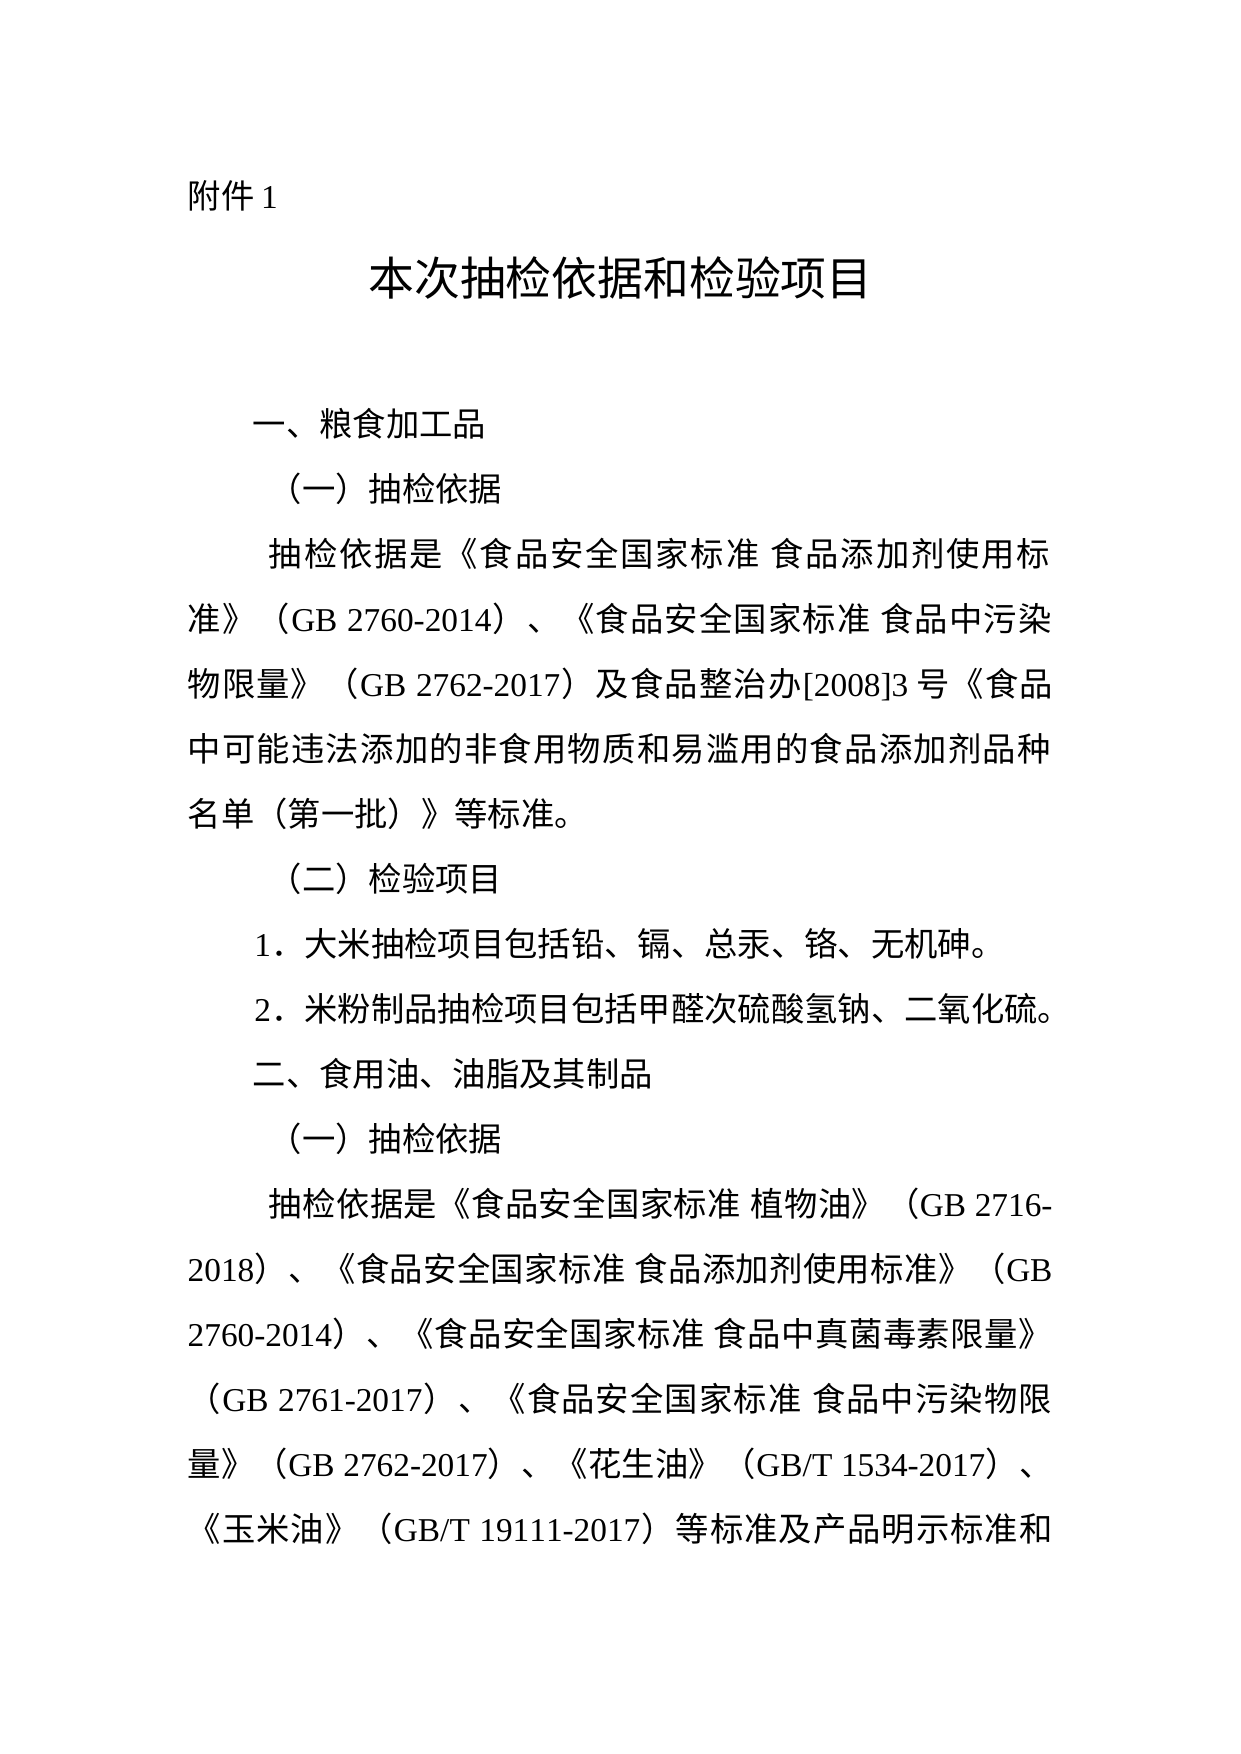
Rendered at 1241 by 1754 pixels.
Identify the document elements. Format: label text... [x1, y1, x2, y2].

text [187, 1169, 1053, 1559]
text 1．大米抽检项目包括铅、镉、总汞、铬、无机砷。 [187, 909, 1053, 974]
text 附件1 [187, 162, 1053, 227]
text （一）抽检依据 [187, 454, 1053, 519]
text 2．米粉制品抽检项目包括甲醛次硫酸氢钠、二氧化硫。 [187, 974, 1053, 1039]
text 抽检依据是《食品安全国家标准 食品添加剂使用标准》（GB 2760-2014）、《食品安全国家标准 食品中污染物限量》（GB 2762-2017）及食品整治办[2008]3号《食品中可能违法添加的非食用物质和易滥用的食品添加剂品种名单（第一批）》等标准。 [187, 519, 1053, 844]
text （一）抽检依据 [187, 1104, 1053, 1169]
list 一、粮食加工品 [187, 389, 1053, 454]
text （二）检验项目 [187, 844, 1053, 909]
text 本次抽检依据和检验项目 [187, 227, 1053, 324]
list 二、食用油、油脂及其制品 [187, 1039, 1053, 1104]
